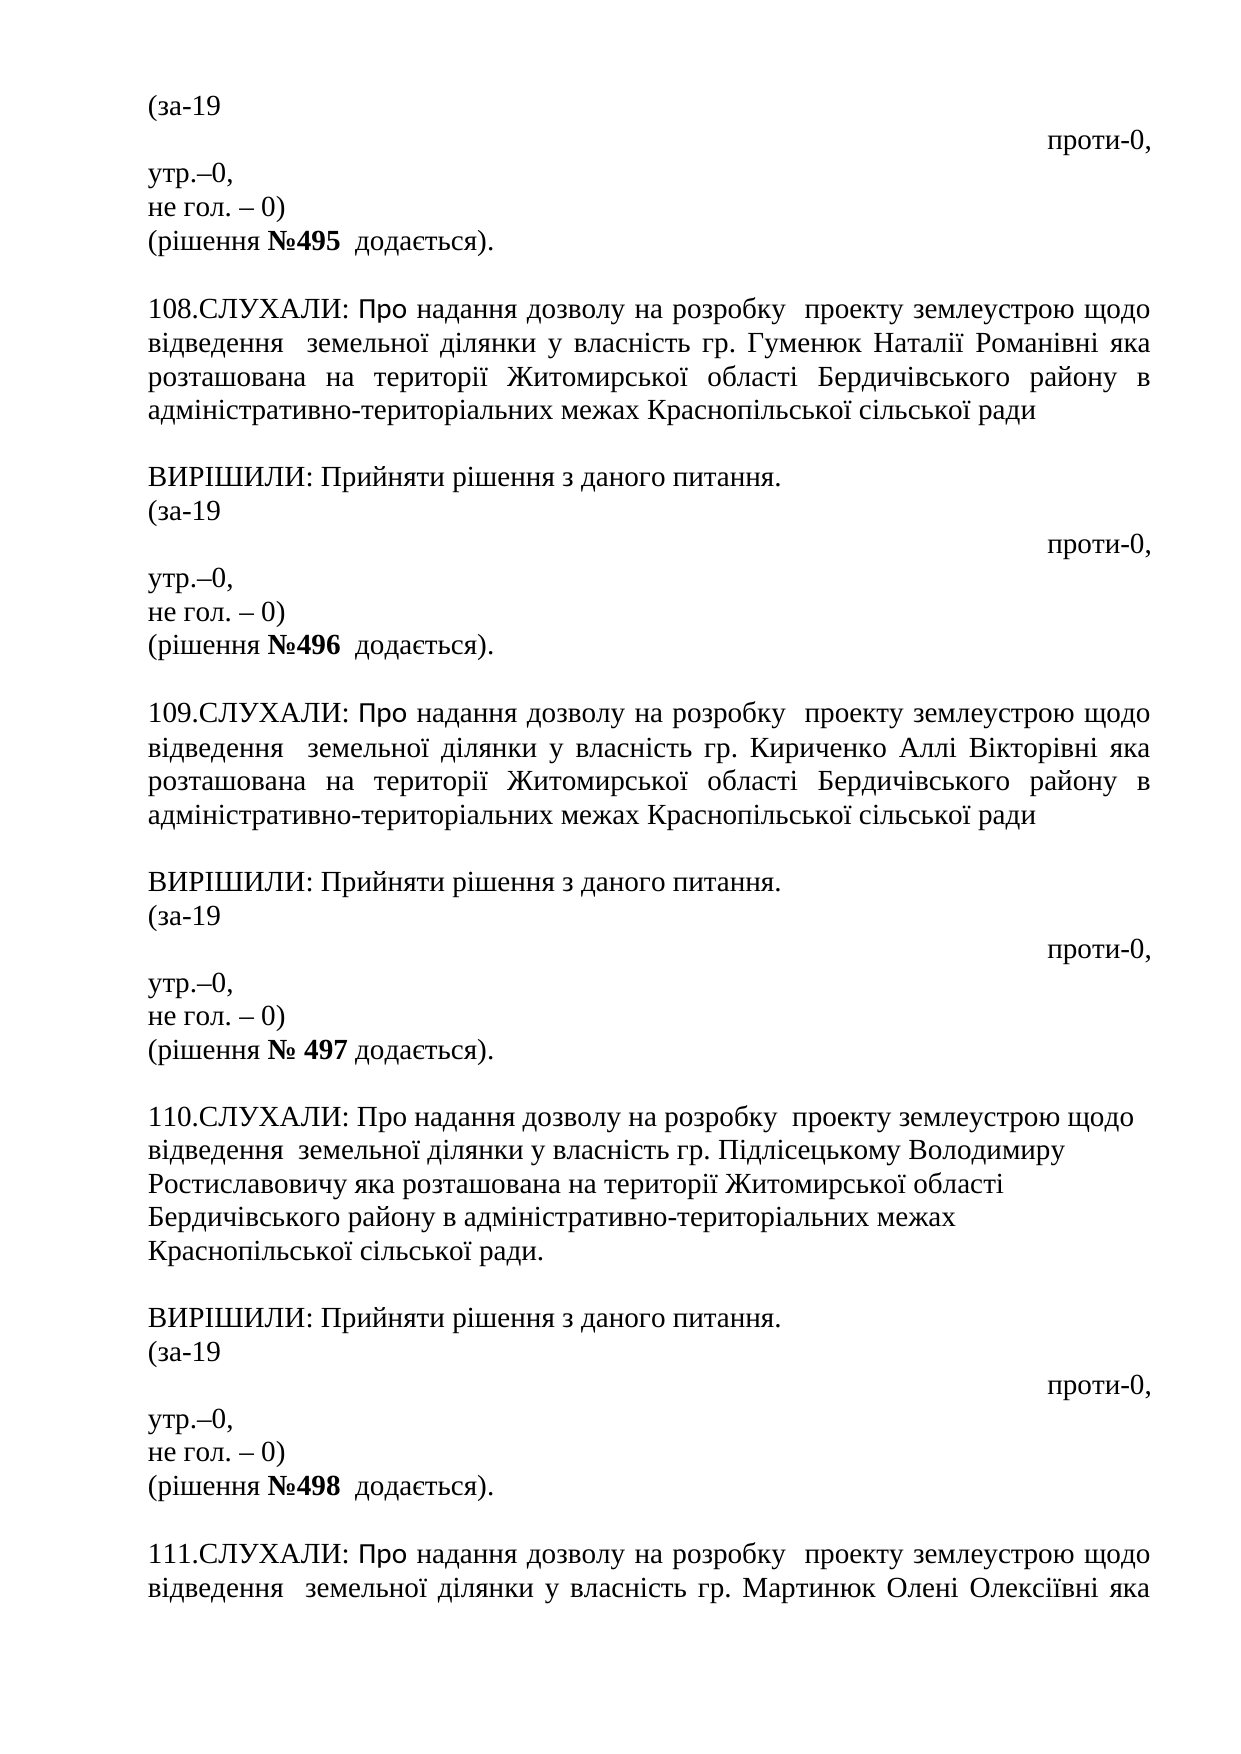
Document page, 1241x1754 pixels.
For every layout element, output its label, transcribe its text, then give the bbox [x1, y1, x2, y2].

text (за-19 проти-0, утр.–0, не гол. – 0) [148, 493, 1152, 627]
text (рішення №495 додається). [148, 223, 1152, 256]
list 109.СЛУХАЛИ: Про надання дозволу на розробку проекту землеустрою щодо відведення земельної ділянки у власність гр. Кириченко Аллі Вікторівні яка розташована на території Житомирської області Бердичівського району в адміністративно-територіальних межах Краснопільської сільської ради [148, 694, 1152, 831]
text ВИРІШИЛИ: Прийняти рішення з даного питання. [148, 864, 1152, 898]
text (рішення №496 додається). [148, 627, 1152, 661]
text (за-19 проти-0, утр.–0, не гол. – 0) [148, 1334, 1152, 1468]
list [148, 1535, 1152, 1604]
text 110.СЛУХАЛИ: Про надання дозволу на розробку проекту землеустрою щодо відведення земельної ділянки у власність гр. Підлісецькому Володимиру Ростиславовичу яка розташована на території Житомирської області Бердичівського району в адміністративно-територіальних межах Краснопільської сільської ради. [148, 1099, 1152, 1267]
text (рішення № 497 додається). [148, 1032, 1152, 1065]
text (за-19 проти-0, утр.–0, не гол. – 0) [148, 898, 1152, 1032]
text (за-19 проти-0, утр.–0, не гол. – 0) [148, 88, 1152, 223]
list 108.СЛУХАЛИ: Про надання дозволу на розробку проекту землеустрою щодо відведення земельної ділянки у власність гр. Гуменюк Наталії Романівні яка розташована на території Житомирської області Бердичівського району в адміністративно-територіальних межах Краснопільської сільської ради [148, 290, 1152, 426]
text (рішення №498 додається). [148, 1468, 1152, 1501]
text ВИРІШИЛИ: Прийняти рішення з даного питання. [148, 459, 1152, 493]
text ВИРІШИЛИ: Прийняти рішення з даного питання. [148, 1300, 1152, 1334]
